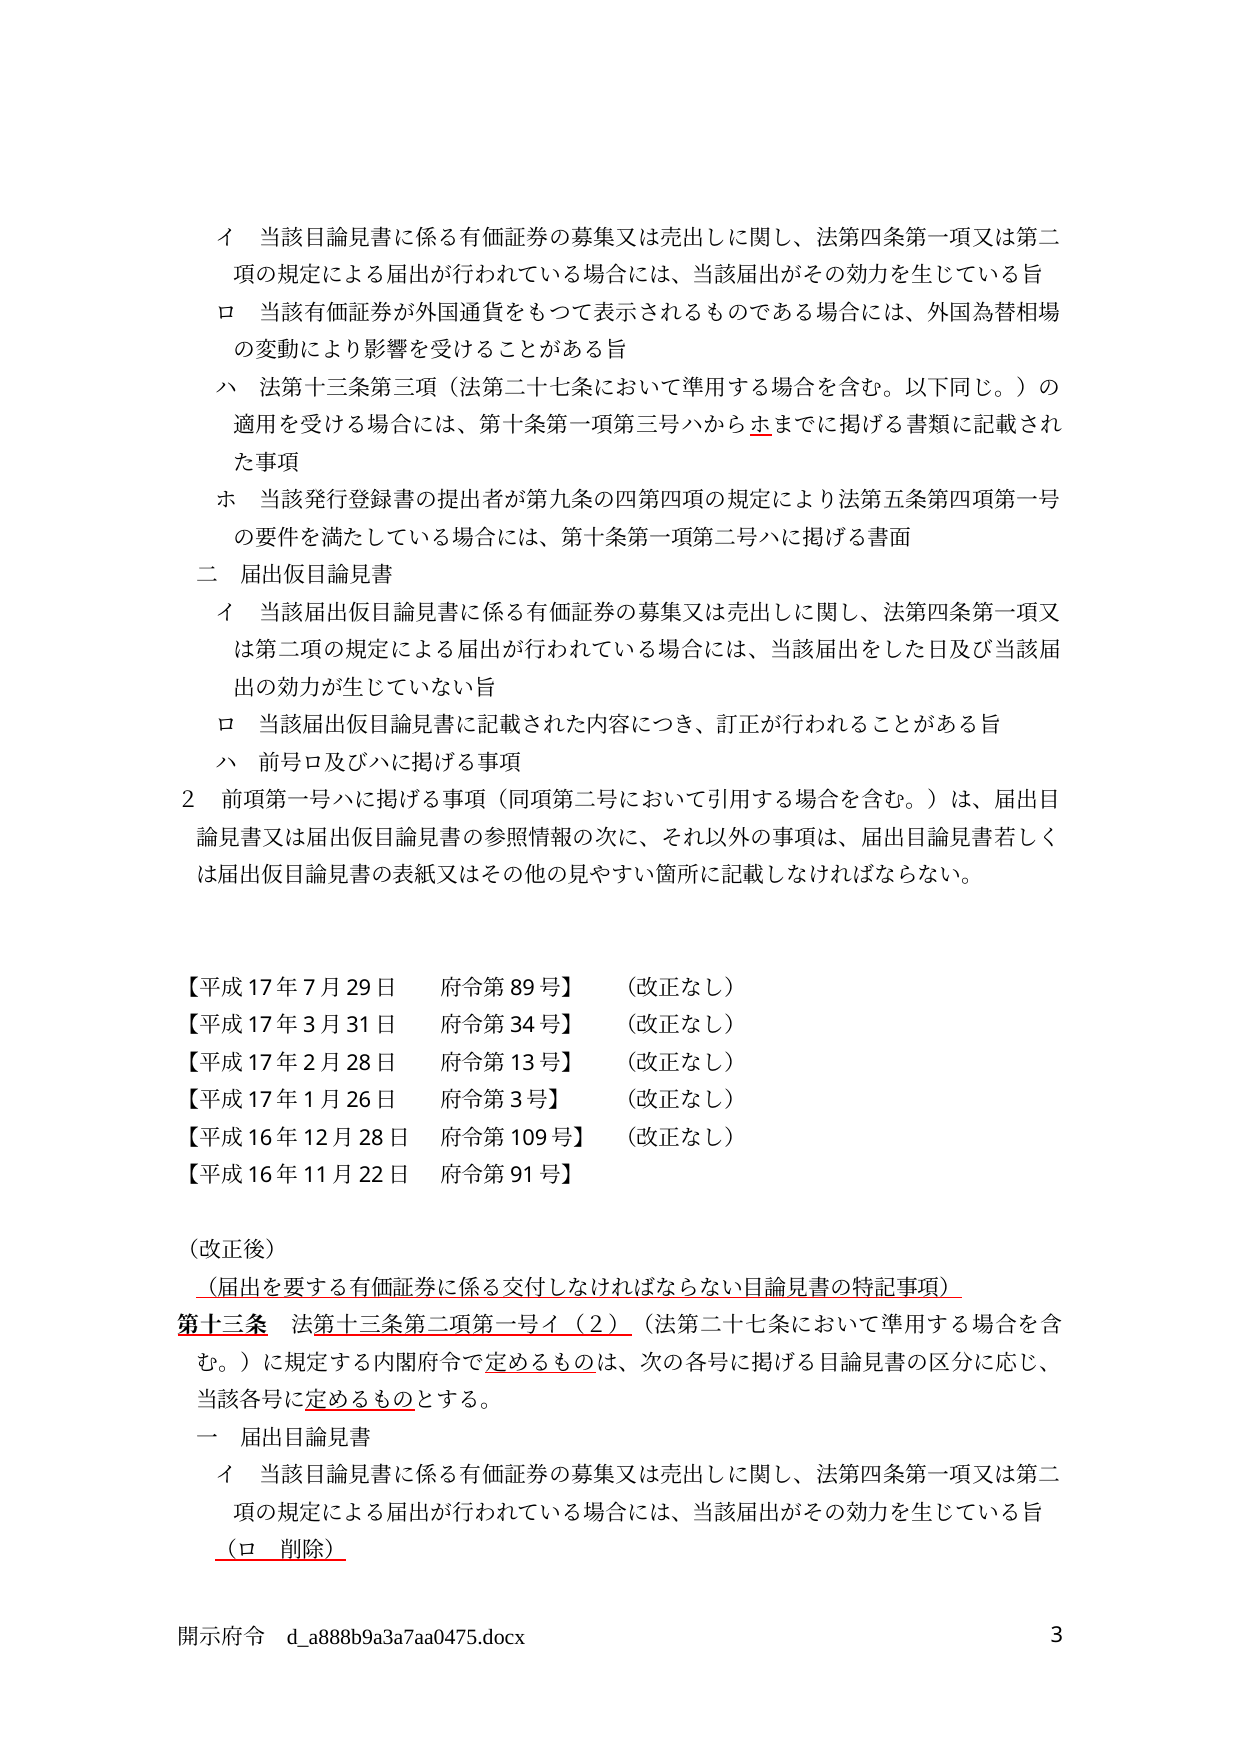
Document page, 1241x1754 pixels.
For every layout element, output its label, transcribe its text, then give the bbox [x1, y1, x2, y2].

text ２ 前項第一号ハに掲げる事項（同項第二号において引用する場合を含む。）は、届出目論見書又は届出仮目論見書の参照情報の次に、それ以外の事項は、届出目論見書若しくは届出仮目論見書の表紙又はその他の見やすい箇所に記載しなければならない。 [177, 779, 1063, 892]
text ロ 当該届出仮目論見書に記載された内容につき、訂正が行われることがある旨 [215, 704, 1063, 742]
text （ロ 削除） [215, 1529, 1063, 1567]
text イ 当該目論見書に係る有価証券の募集又は売出しに関し、法第四条第一項又は第二項の規定による届出が行われている場合には、当該届出がその効力を生じている旨 [215, 1454, 1063, 1529]
text イ 当該目論見書に係る有価証券の募集又は売出しに関し、法第四条第一項又は第二項の規定による届出が行われている場合には、当該届出がその効力を生じている旨 [215, 217, 1063, 292]
text 【平成16年12月28日 府令第109号】 （改正なし） [177, 1117, 1063, 1154]
text 【平成17年7月29日 府令第89号】 （改正なし） [177, 967, 1063, 1004]
text ハ 法第十三条第三項（法第二十七条において準用する場合を含む。以下同じ。）の適用を受ける場合には、第十条第一項第三号ハからホまでに掲げる書類に記載された事項 [215, 367, 1063, 479]
text 第十三条 法第十三条第二項第一号イ（２）（法第二十七条において準用する場合を含む。）に規定する内閣府令で定めるものは、次の各号に掲げる目論見書の区分に応じ、当該各号に定めるものとする。 [177, 1304, 1063, 1417]
text 【平成16年11月22日 府令第91号】 [177, 1154, 1063, 1192]
text （改正後） [177, 1229, 1063, 1267]
text イ 当該届出仮目論見書に係る有価証券の募集又は売出しに関し、法第四条第一項又は第二項の規定による届出が行われている場合には、当該届出をした日及び当該届出の効力が生じていない旨 [215, 592, 1063, 704]
text 一 届出目論見書 [196, 1417, 1063, 1454]
text ホ 当該発行登録書の提出者が第九条の四第四項の規定により法第五条第四項第一号の要件を満たしている場合には、第十条第一項第二号ハに掲げる書面 [215, 479, 1063, 554]
text ロ 当該有価証券が外国通貨をもつて表示されるものである場合には、外国為替相場の変動により影響を受けることがある旨 [215, 292, 1063, 367]
text 【平成17年2月28日 府令第13号】 （改正なし） [177, 1042, 1063, 1079]
text 【平成17年1月26日 府令第3号】 （改正なし） [177, 1079, 1063, 1117]
text 【平成17年3月31日 府令第34号】 （改正なし） [177, 1004, 1063, 1042]
text （届出を要する有価証券に係る交付しなければならない目論見書の特記事項） [196, 1267, 1063, 1304]
text ハ 前号ロ及びハに掲げる事項 [215, 742, 1063, 779]
text 二 届出仮目論見書 [196, 554, 1063, 592]
